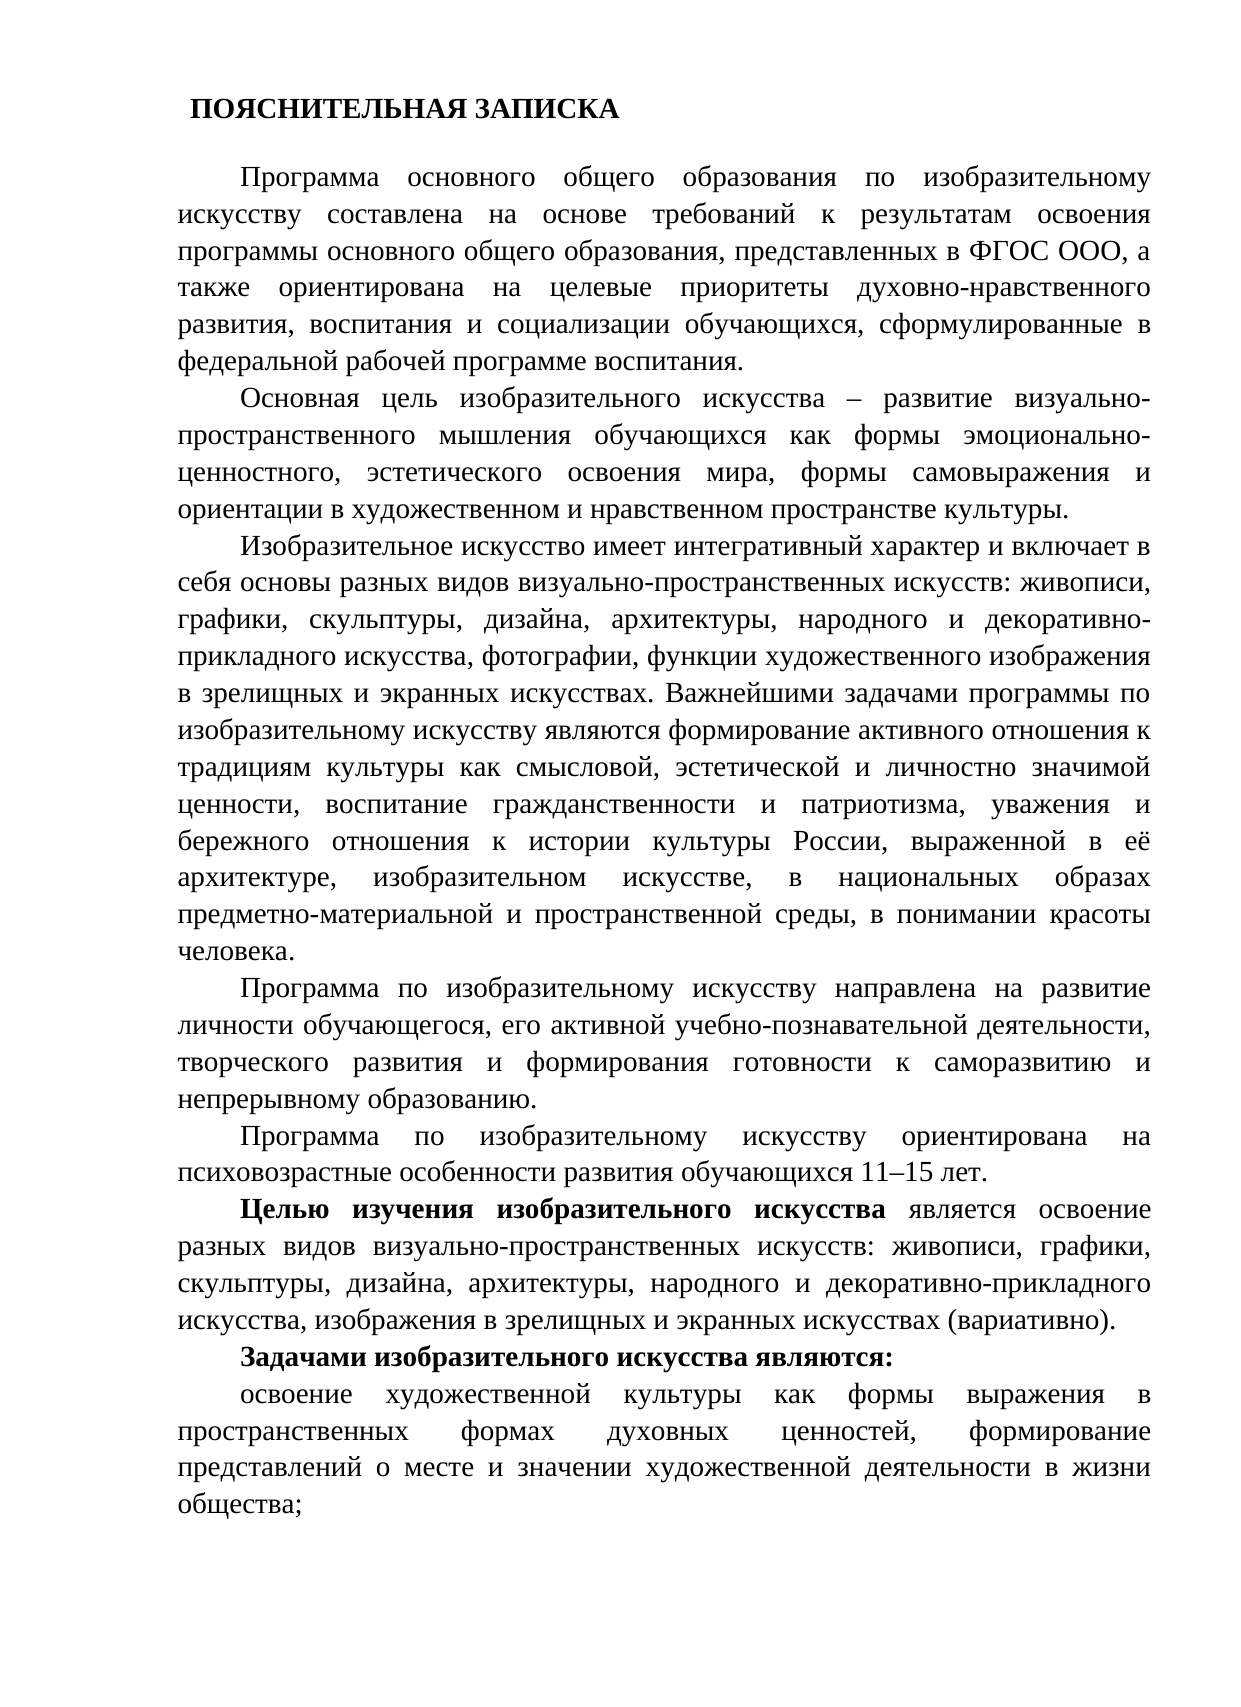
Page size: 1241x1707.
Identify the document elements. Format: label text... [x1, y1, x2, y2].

text Изобразительное искусство имеет интегративный характер и включает в себя основы разных видов визуально-пространственных искусств: живописи, графики, скульптуры, дизайна, архитектуры, народного и декоративно-прикладного искусства, фотографии, функции художественного изображения в зрелищных и экранных искусствах. Важнейшими задачами программы по изобразительному искусству являются формирование активного отношения к традициям культуры как смысловой, эстетической и личностно значимой ценности, воспитание гражданственности и патриотизма, уважения и бережного отношения к истории культуры России, выраженной в её архитектуре, изобразительном искусстве, в национальных образах предметно-материальной и пространственной среды, в понимании красоты человека. [177, 528, 1152, 967]
text Программа по изобразительному искусству направлена на развитие личности обучающегося, его активной учебно-познавательной деятельности, творческого развития и формирования готовности к саморазвитию и непрерывному образованию. [177, 970, 1152, 1114]
text Основная цель изобразительного искусства – развитие визуально-пространственного мышления обучающихся как формы эмоционально-ценностного, эстетического освоения мира, формы самовыражения и ориентации в художественном и нравственном пространстве культуры. [177, 380, 1152, 524]
text ПОЯСНИТЕЛЬНАЯ ЗАПИСКА [190, 91, 1152, 125]
text Программа основного общего образования по изобразительному искусству составлена на основе требований к результатам освоения программы основного общего образования, представленных в ФГОС ООО, а также ориентирована на целевые приоритеты духовно-нравственного развития, воспитания и социализации обучающихся, сформулированные в федеральной рабочей программе воспитания. [177, 159, 1152, 377]
text Программа по изобразительному искусству ориентирована на психовозрастные особенности развития обучающихся 11–15 лет. [177, 1118, 1152, 1188]
text освоение художественной культуры как формы выражения в пространственных формах духовных ценностей, формирование представлений о месте и значении художественной деятельности в жизни общества; [177, 1376, 1152, 1520]
text Целью изучения изобразительного искусства является освоение разных видов визуально-пространственных искусств: живописи, графики, скульптуры, дизайна, архитектуры, народного и декоративно-прикладного искусства, изображения в зрелищных и экранных искусствах (вариативно). [177, 1191, 1152, 1336]
text Задачами изобразительного искусства являются: [177, 1339, 1152, 1372]
